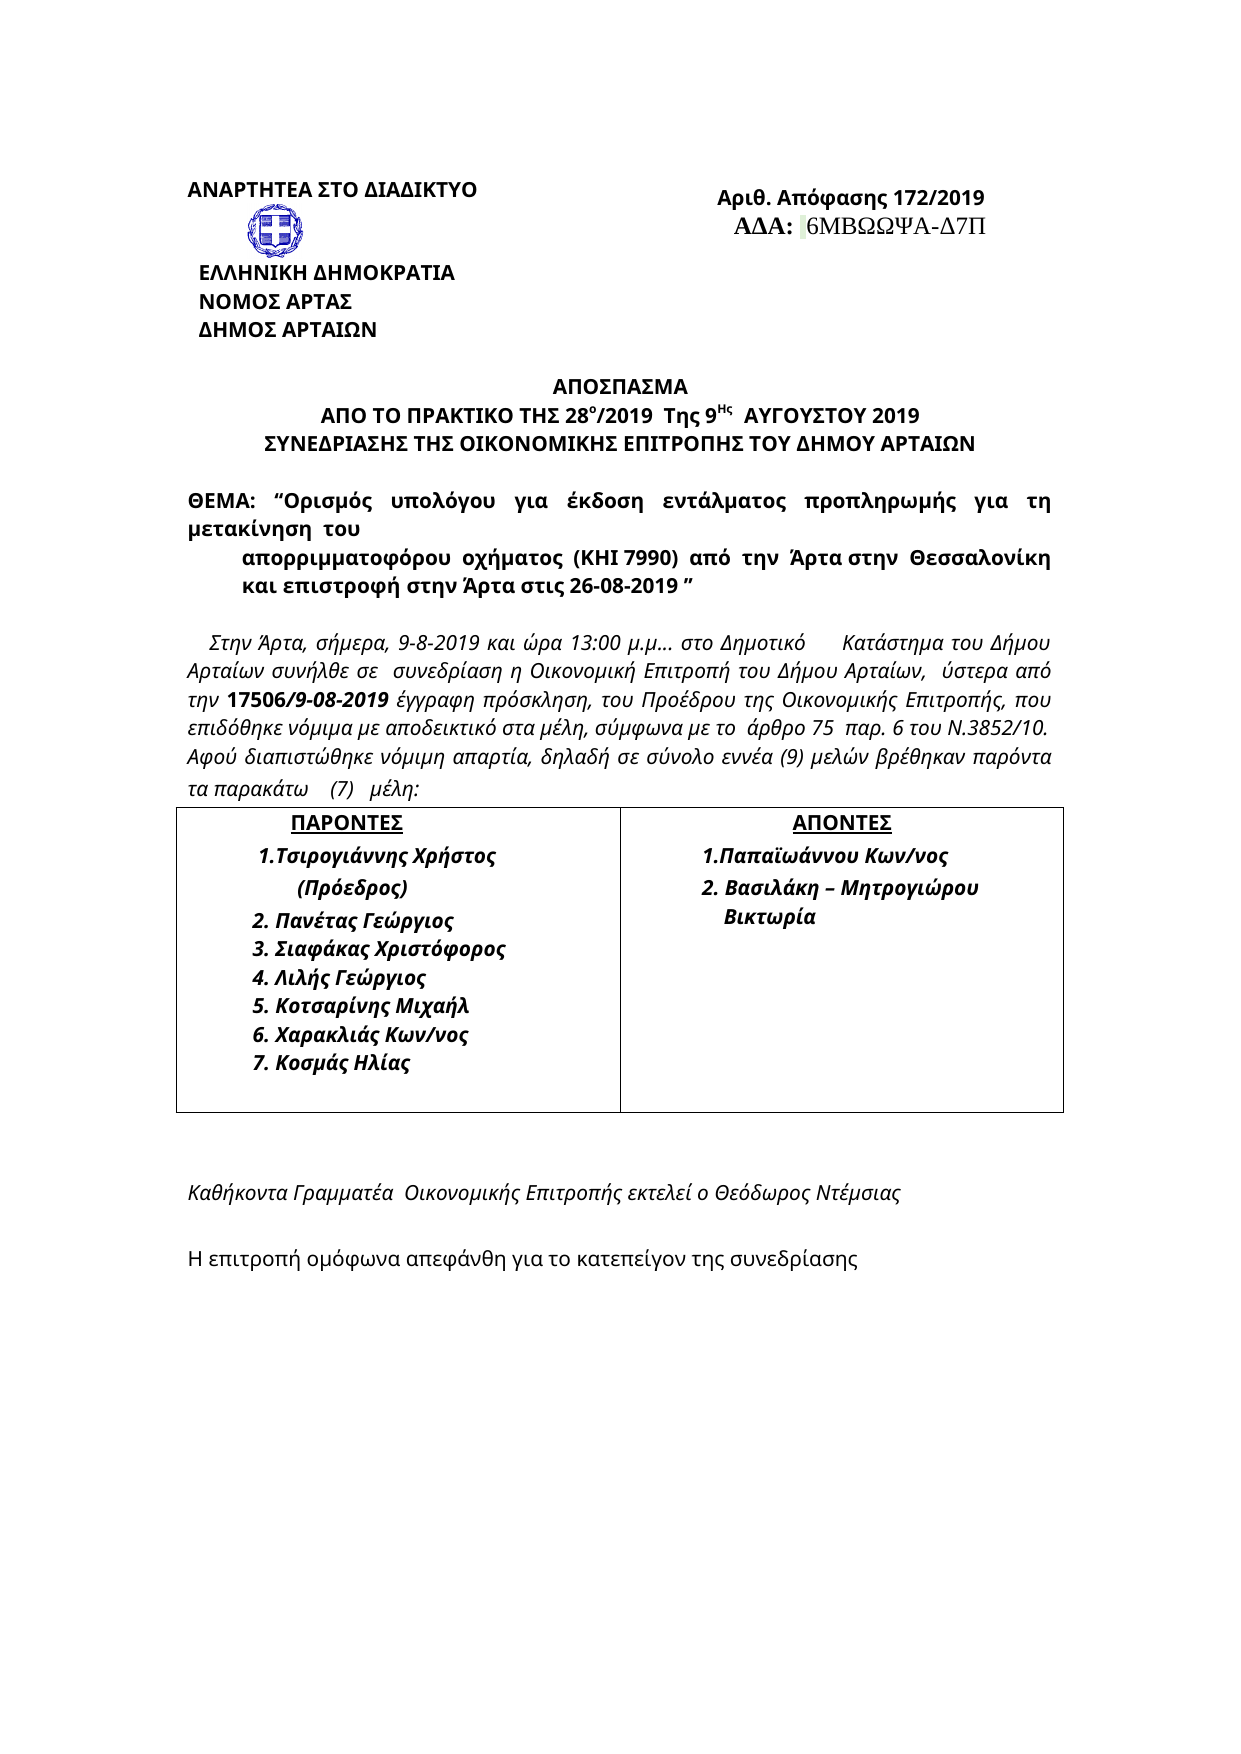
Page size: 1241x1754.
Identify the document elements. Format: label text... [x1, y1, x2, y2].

table_header ΠΑΡΟΝΤΕΣ 1.Τσιρογιάννης Χρήστος (Πρόεδρος) 2. Πανέτας Γεώργιος 3. Σιαφάκας Χριστόφορος 4. Λιλής Γεώργιος 5. Κοτσαρίνης Μιχαήλ 6. Χαρακλιάς Κων/νος 7. Κοσμάς Ηλίας [177, 808, 620, 1112]
text απορριμματοφόρου οχήματος (ΚΗΙ 7990) από την Άρτα στην Θεσσαλονίκη [187, 543, 1053, 571]
text ΔΗΜΟΣ ΑΡΤΑΙΩΝ [187, 315, 1166, 344]
text ΑΠΟΣΠΑΣΜΑ [187, 372, 1053, 401]
text ΣΥΝΕΔΡΙΑΣΗΣ ΤΗΣ ΟΙΚΟΝΟΜΙΚΗΣ ΕΠΙΤΡΟΠΗΣ ΤΟΥ ΔΗΜΟΥ ΑΡΤΑΙΩΝ [187, 429, 1053, 458]
text ΑΝΑΡΤΗΤΕΑ ΣΤΟ ΔΙΑΔΙΚΤΥΟ [187, 175, 1053, 204]
text ΑΠΟ ΤΟ ΠΡΑΚΤΙΚΟ ΤΗΣ 28ο/2019 Της 9Ης ΑΥΓΟΥΣΤΟΥ 2019 [187, 401, 1053, 429]
text Η επιτροπή ομόφωνα απεφάνθη για το κατεπείγον της συνεδρίασης [187, 1244, 1053, 1272]
text ΕΛΛΗΝΙΚΗ ΔΗΜΟΚΡΑΤΙΑ [187, 258, 1053, 287]
text Στην Άρτα, σήμερα, 9-8-2019 και ώρα 13:00 μ.μ... στο Δημοτικό Κατάστημα του Δήμου Αρταίων συνήλθε σε συνεδρίαση η Οικονομική Επιτροπή του Δήμου Αρταίων, ύστερα από την 17506/9-08-2019 έγγραφη πρόσκληση, του Προέδρου της Οικονομικής Επιτροπής, που επιδόθηκε νόμιμα με αποδεικτικό στα μέλη, σύμφωνα με το άρθρο 75 παρ. 6 του Ν.3852/10. [187, 628, 1053, 742]
text ΘΕΜΑ: ‘‘Ορισμός υπολόγου για έκδοση εντάλματος προπληρωμής για τη μετακίνηση του [187, 486, 1053, 543]
table_header ΑΠΟΝΤΕΣ 1.Παπαϊωάννου Κων/νος 2. Βασιλάκη – Μητρογιώρου Βικτωρία [621, 808, 1063, 1112]
text ΝΟΜΟΣ ΑΡΤΑΣ [187, 287, 1053, 315]
picture [247, 203, 304, 259]
text Καθήκοντα Γραμματέα Οικονομικής Επιτροπής εκτελεί ο Θεόδωρος Ντέμσιας [187, 1178, 1048, 1207]
text Αφού διαπιστώθηκε νόμιμη απαρτία, δηλαδή σε σύνολο εννέα (9) μελών βρέθηκαν παρόντα τα παρακάτω (7) μέλη: [187, 742, 1053, 803]
text και επιστροφή στην Άρτα στις 26-08-2019 ’’ [187, 571, 1053, 600]
